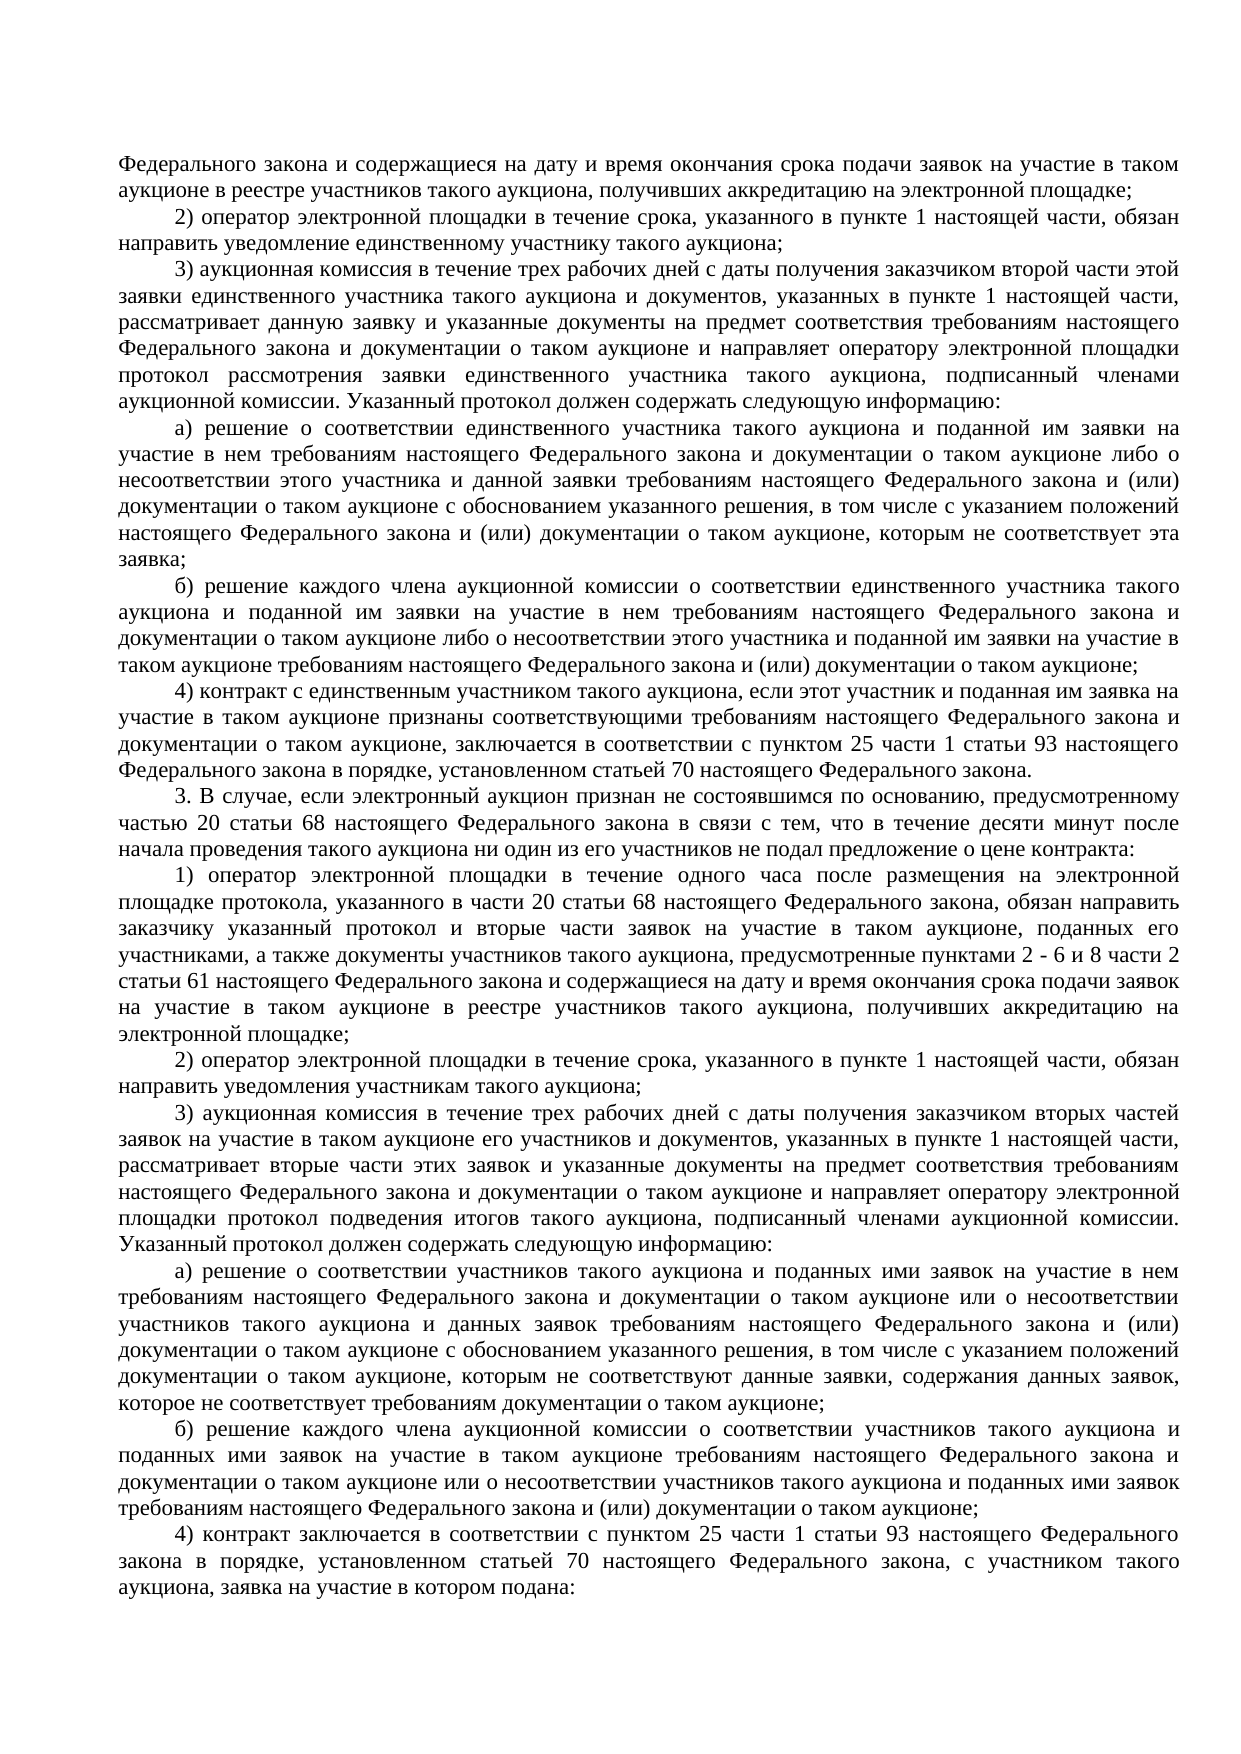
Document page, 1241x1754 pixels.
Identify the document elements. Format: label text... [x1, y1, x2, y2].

text 2) оператор электронной площадки в течение срока, указанного в пункте 1 настоящей части, обязан направить уведомления участникам такого аукциона; [118, 1046, 1181, 1099]
text 4) контракт с единственным участником такого аукциона, если этот участник и поданная им заявка на участие в таком аукционе признаны соответствующими требованиям настоящего Федерального закона и документации о таком аукционе, заключается в соответствии с пунктом 25 части 1 статьи 93 настоящего Федерального закона в порядке, установленном статьей 70 настоящего Федерального закона. [118, 677, 1181, 782]
text 1) оператор электронной площадки в течение одного часа после размещения на электронной площадке протокола, указанного в части 20 статьи 68 настоящего Федерального закона, обязан направить заказчику указанный протокол и вторые части заявок на участие в таком аукционе, поданных его участниками, а также документы участников такого аукциона, предусмотренные пунктами 2 - 6 и 8 части 2 статьи 61 настоящего Федерального закона и содержащиеся на дату и время окончания срока подачи заявок на участие в таком аукционе в реестре участников такого аукциона, получивших аккредитацию на электронной площадке; [118, 862, 1181, 1046]
text 3) аукционная комиссия в течение трех рабочих дней с даты получения заказчиком вторых частей заявок на участие в таком аукционе его участников и документов, указанных в пункте 1 настоящей части, рассматривает вторые части этих заявок и указанные документы на предмет соответствия требованиям настоящего Федерального закона и документации о таком аукционе и направляет оператору электронной площадки протокол подведения итогов такого аукциона, подписанный членами аукционной комиссии. Указанный протокол должен содержать следующую информацию: [118, 1099, 1181, 1257]
text 4) контракт заключается в соответствии с пунктом 25 части 1 статьи 93 настоящего Федерального закона в порядке, установленном статьей 70 настоящего Федерального закона, с участником такого аукциона, заявка на участие в котором подана: [118, 1520, 1181, 1599]
text 3. В случае, если электронный аукцион признан не состоявшимся по основанию, предусмотренному частью 20 статьи 68 настоящего Федерального закона в связи с тем, что в течение десяти минут после начала проведения такого аукциона ни один из его участников не подал предложение о цене контракта: [118, 782, 1181, 862]
text а) решение о соответствии единственного участника такого аукциона и поданной им заявки на участие в нем требованиям настоящего Федерального закона и документации о таком аукционе либо о несоответствии этого участника и данной заявки требованиям настоящего Федерального закона и (или) документации о таком аукционе с обоснованием указанного решения, в том числе с указанием положений настоящего Федерального закона и (или) документации о таком аукционе, которым не соответствует эта заявка; [118, 413, 1181, 572]
text б) решение каждого члена аукционной комиссии о соответствии участников такого аукциона и поданных ими заявок на участие в таком аукционе требованиям настоящего Федерального закона и документации о таком аукционе или о несоответствии участников такого аукциона и поданных ими заявок требованиям настоящего Федерального закона и (или) документации о таком аукционе; [118, 1415, 1181, 1520]
text 2) оператор электронной площадки в течение срока, указанного в пункте 1 настоящей части, обязан направить уведомление единственному участнику такого аукциона; [118, 203, 1181, 255]
text а) решение о соответствии участников такого аукциона и поданных ими заявок на участие в нем требованиям настоящего Федерального закона и документации о таком аукционе или о несоответствии участников такого аукциона и данных заявок требованиям настоящего Федерального закона и (или) документации о таком аукционе с обоснованием указанного решения, в том числе с указанием положений документации о таком аукционе, которым не соответствуют данные заявки, содержания данных заявок, которое не соответствует требованиям документации о таком аукционе; [118, 1257, 1181, 1415]
text б) решение каждого члена аукционной комиссии о соответствии единственного участника такого аукциона и поданной им заявки на участие в нем требованиям настоящего Федерального закона и документации о таком аукционе либо о несоответствии этого участника и поданной им заявки на участие в таком аукционе требованиям настоящего Федерального закона и (или) документации о таком аукционе; [118, 572, 1181, 677]
text 3) аукционная комиссия в течение трех рабочих дней с даты получения заказчиком второй части этой заявки единственного участника такого аукциона и документов, указанных в пункте 1 настоящей части, рассматривает данную заявку и указанные документы на предмет соответствия требованиям настоящего Федерального закона и документации о таком аукционе и направляет оператору электронной площадки протокол рассмотрения заявки единственного участника такого аукциона, подписанный членами аукционной комиссии. Указанный протокол должен содержать следующую информацию: [118, 255, 1181, 413]
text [118, 150, 1181, 203]
